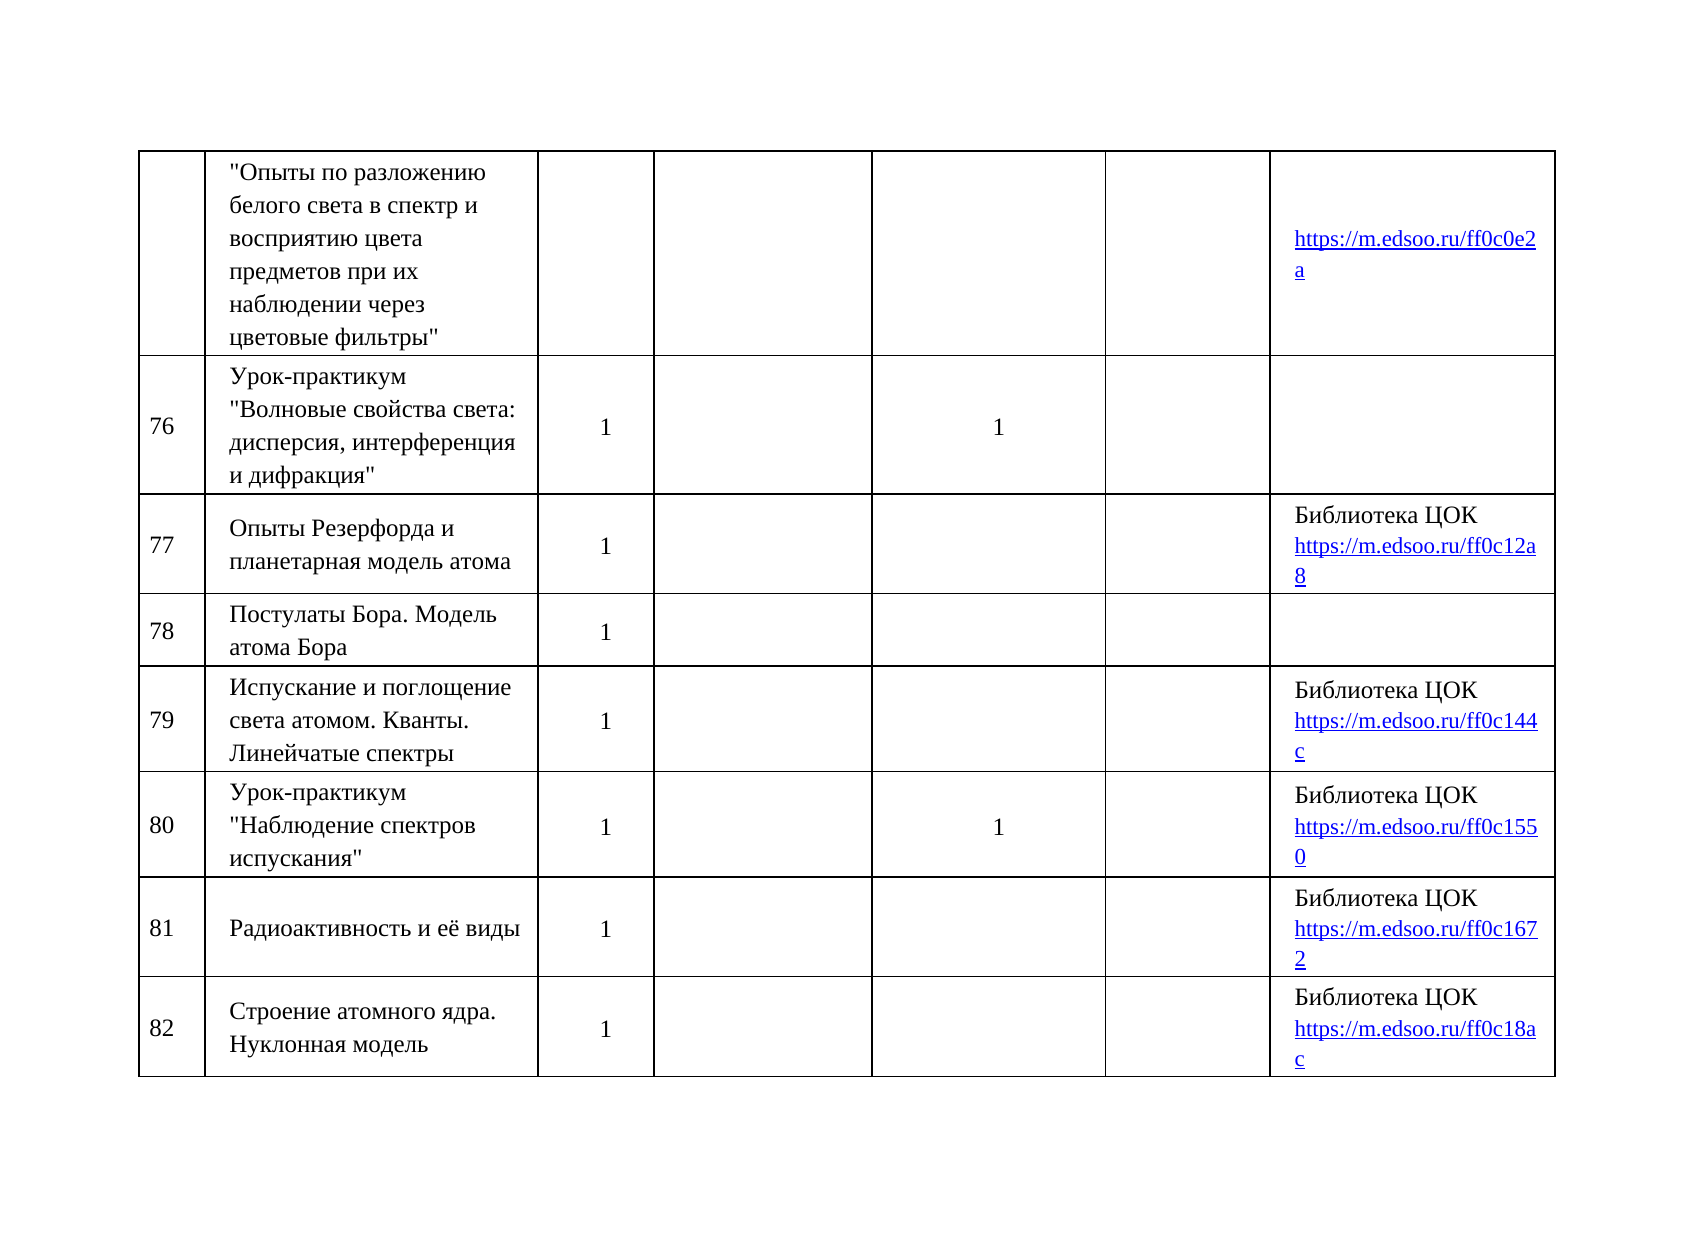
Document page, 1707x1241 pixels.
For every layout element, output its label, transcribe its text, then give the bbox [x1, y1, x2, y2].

table_cell [655, 977, 871, 1076]
table_cell [873, 878, 1105, 976]
table_cell 1 [539, 977, 653, 1076]
table_cell [873, 667, 1105, 771]
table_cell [1271, 152, 1554, 354]
table_cell [655, 772, 871, 876]
table_cell 1 [873, 152, 1105, 354]
table_cell [1106, 495, 1269, 593]
table_cell 1 [539, 495, 653, 593]
table_cell 80 [140, 772, 204, 876]
table_cell [873, 977, 1105, 1076]
table_cell 1 [539, 878, 653, 976]
table_cell [655, 667, 871, 771]
table_cell [873, 594, 1105, 665]
table_cell [1271, 356, 1554, 493]
table_cell [655, 356, 871, 493]
table_cell 79 [140, 667, 204, 771]
table_cell 76 [140, 356, 204, 493]
table_cell 75 [140, 152, 204, 354]
table_cell Постулаты Бора. Модель атома Бора [206, 594, 537, 665]
table_cell Библиотека ЦОК https://m.edsoo.ru/ff0c1672 [1271, 878, 1554, 976]
table_cell [1106, 772, 1269, 876]
table_cell [655, 594, 871, 665]
table_cell Радиоактивность и её виды [206, 878, 537, 976]
table_cell Урок-практикум "Волновые свойства света: дисперсия, интерференция и дифракция" [206, 356, 537, 493]
table_cell [1106, 667, 1269, 771]
table_cell 78 [140, 594, 204, 665]
table_cell Библиотека ЦОК https://m.edsoo.ru/ff0c12a8 [1271, 495, 1554, 593]
table_cell [1106, 977, 1269, 1076]
table_cell [873, 495, 1105, 593]
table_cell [206, 152, 537, 354]
table_cell 81 [140, 878, 204, 976]
table_cell [1106, 878, 1269, 976]
table_cell [1271, 594, 1554, 665]
table_cell 1 [873, 772, 1105, 876]
table_cell Библиотека ЦОК https://m.edsoo.ru/ff0c1550 [1271, 772, 1554, 876]
table_cell [1106, 594, 1269, 665]
table_cell 1 [539, 152, 653, 354]
table_cell Испускание и поглощение света атомом. Кванты. Линейчатые спектры [206, 667, 537, 771]
table_cell 1 [539, 667, 653, 771]
table_cell 1 [873, 356, 1105, 493]
table_cell [1106, 356, 1269, 493]
table_cell Урок-практикум "Наблюдение спектров испускания" [206, 772, 537, 876]
table_cell Строение атомного ядра. Нуклонная модель [206, 977, 537, 1076]
table_cell [1106, 152, 1269, 354]
table_cell 1 [539, 594, 653, 665]
table_cell 1 [539, 772, 653, 876]
table_cell [655, 495, 871, 593]
table_cell Библиотека ЦОК https://m.edsoo.ru/ff0c144c [1271, 667, 1554, 771]
table_cell [655, 152, 871, 354]
table_cell [655, 878, 871, 976]
table_cell 1 [539, 356, 653, 493]
table_cell 82 [140, 977, 204, 1076]
table_cell 77 [140, 495, 204, 593]
table_cell Библиотека ЦОК https://m.edsoo.ru/ff0c18ac [1271, 977, 1554, 1076]
table_cell Опыты Резерфорда и планетарная модель атома [206, 495, 537, 593]
